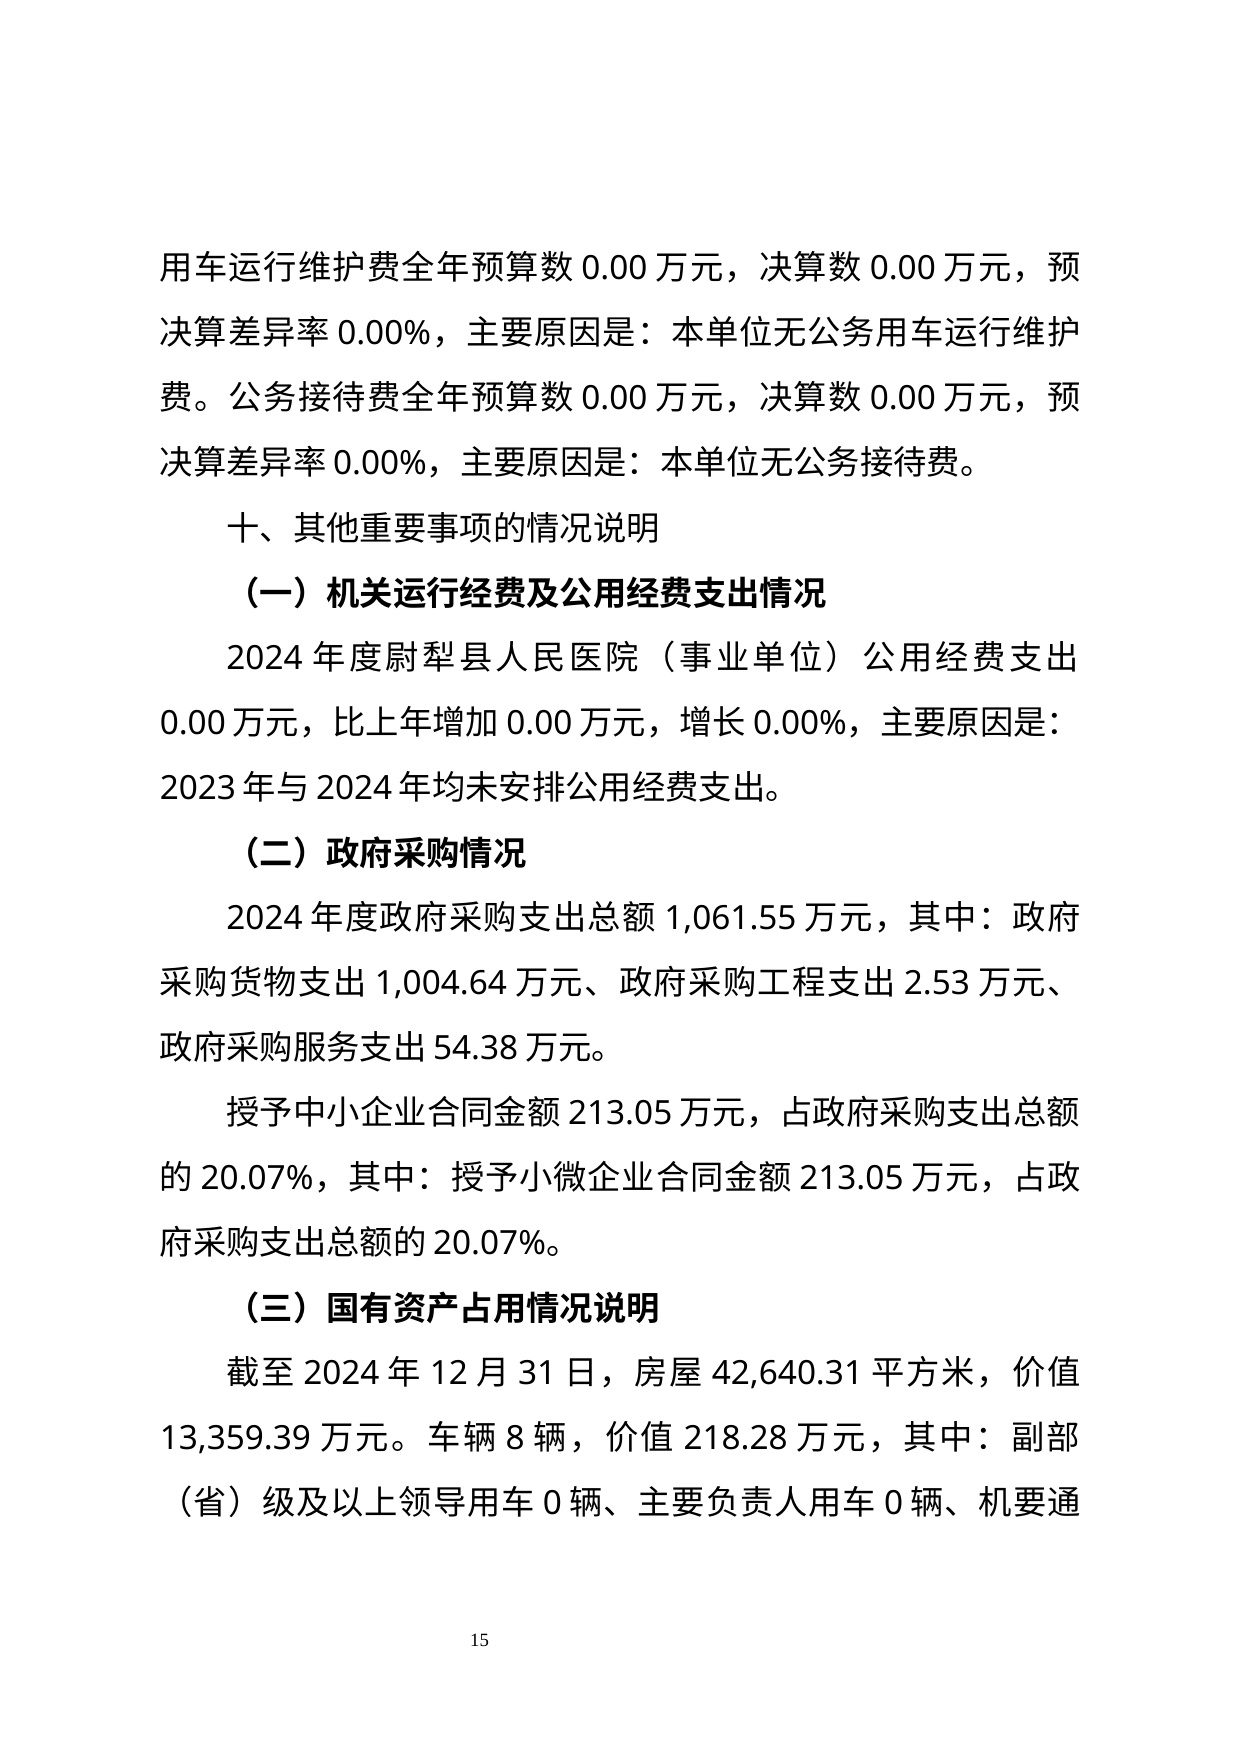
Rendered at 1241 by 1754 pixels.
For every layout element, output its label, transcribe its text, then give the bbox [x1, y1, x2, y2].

text （一）机关运行经费及公用经费支出情况 [159, 558, 1081, 623]
text 2024年度政府采购支出总额1,061.55万元，其中：政府采购货物支出1,004.64万元、政府采购工程支出2.53万元、政府采购服务支出54.38万元。 [159, 883, 1081, 1078]
text （二）政府采购情况 [159, 818, 1081, 883]
text （三）国有资产占用情况说明 [159, 1273, 1081, 1338]
text 授予中小企业合同金额213.05万元，占政府采购支出总额的20.07%，其中：授予小微企业合同金额213.05万元，占政府采购支出总额的20.07%。 [159, 1078, 1081, 1273]
text 十、其他重要事项的情况说明 [159, 493, 1081, 558]
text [159, 233, 1081, 493]
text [159, 1338, 1081, 1533]
text 2024年度尉犁县人民医院（事业单位）公用经费支出0.00万元，比上年增加0.00万元，增长0.00%，主要原因是：2023年与2024年均未安排公用经费支出。 [159, 623, 1081, 818]
